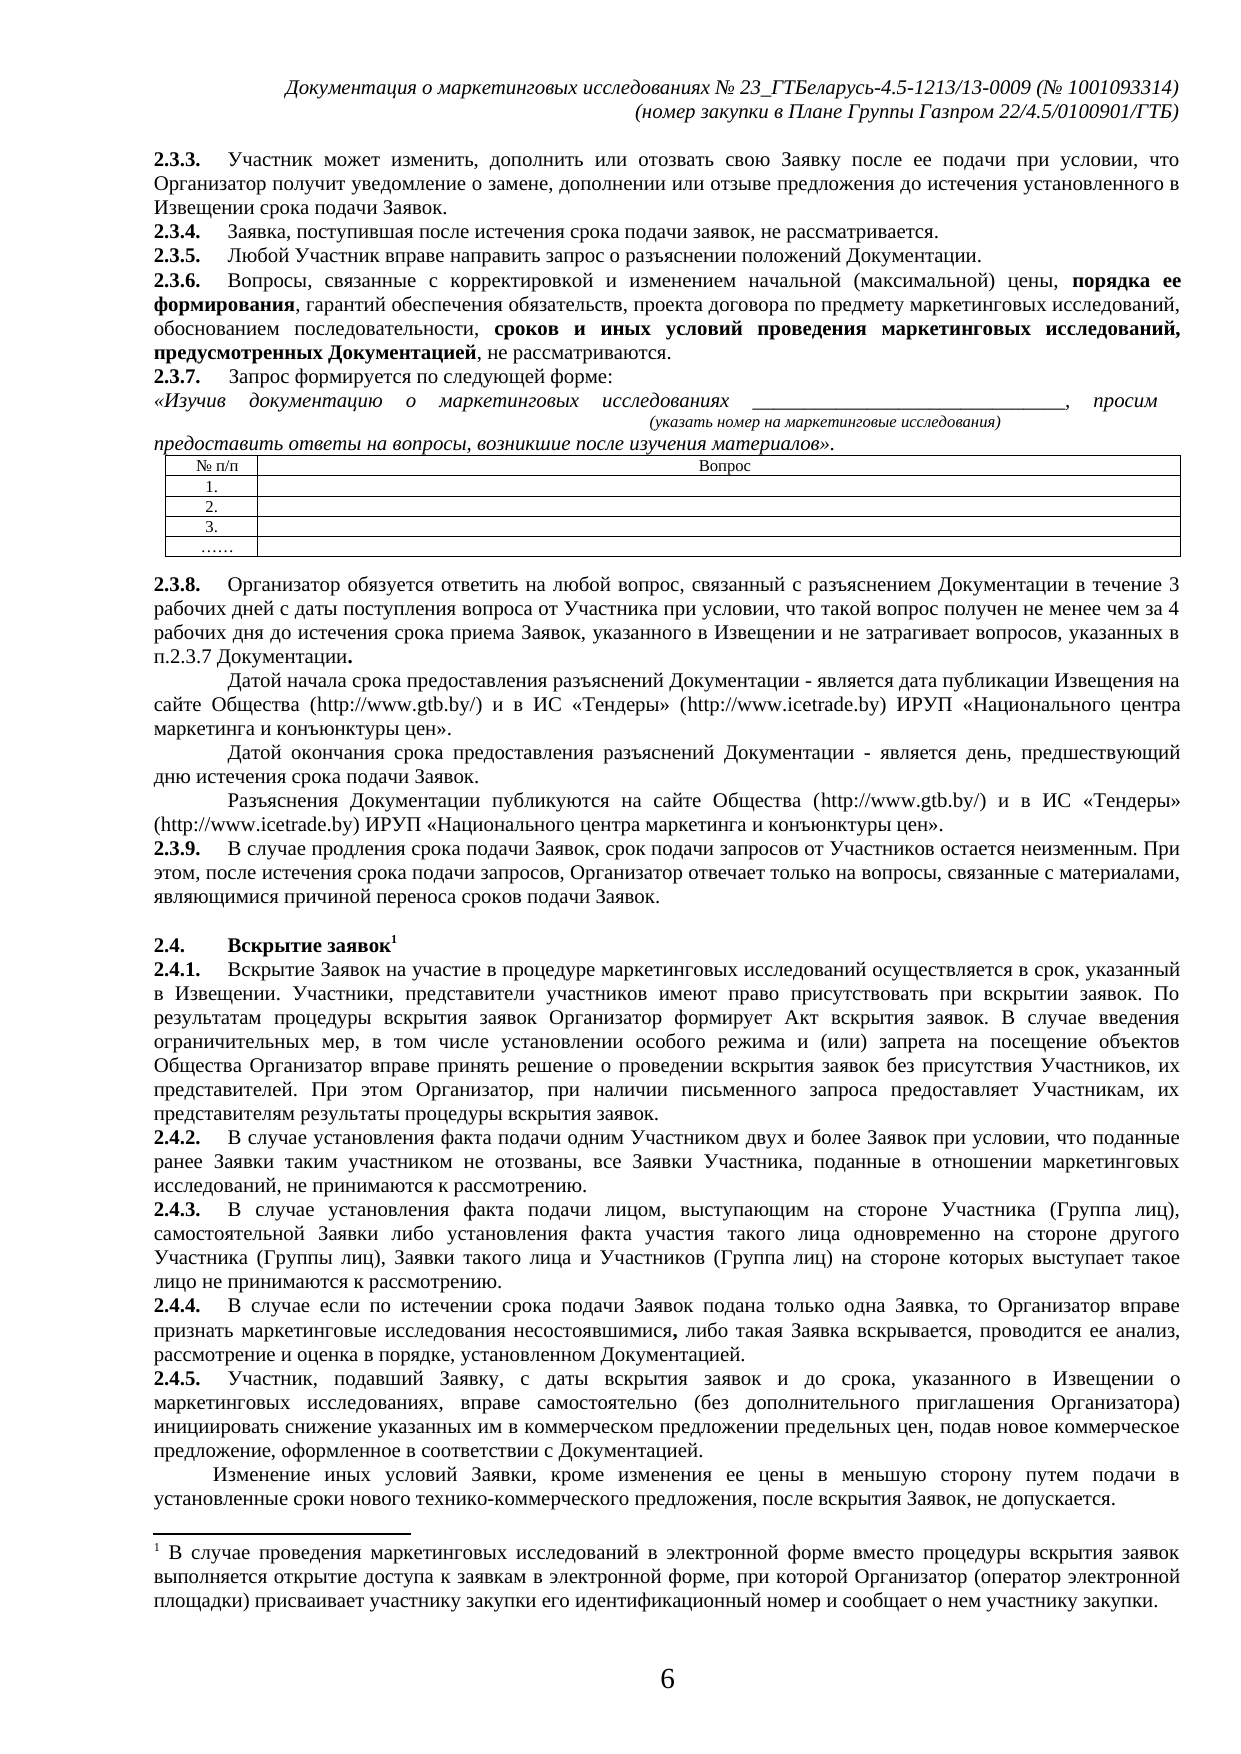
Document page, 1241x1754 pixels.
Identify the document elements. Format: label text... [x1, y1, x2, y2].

text Датой начала срока предоставления разъяснений Документации - является дата публикации Извещения на сайте Общества (http://www.gtb.by/) и в ИС «Тендеры» (http://www.icetrade.by) ИРУП «Национального центра маркетинга и конъюнктуры цен». [153, 668, 1181, 740]
list Любой Участник вправе направить запрос о разъяснении положений Документации. [153, 243, 1181, 267]
table_cell …… [166, 537, 257, 556]
list Участник, подавший Заявку, с даты вскрытия заявок и до срока, указанного в Извещении о маркетинговых исследованиях, вправе самостоятельно (без дополнительного приглашения Организатора) инициировать снижение указанных им в коммерческом предложении предельных цен, подав новое коммерческое предложение, оформленное в соответствии с Документацией. [153, 1366, 1181, 1462]
list В случае если по истечении срока подачи Заявок подана только одна Заявка, то Организатор вправе признать маркетинговые исследования несостоявшимися, либо такая Заявка вскрывается, проводится ее анализ, рассмотрение и оценка в порядке, установленном Документацией. [153, 1293, 1181, 1366]
table_header № п/п [166, 456, 257, 475]
list В случае установления факта подачи лицом, выступающим на стороне Участника (Группа лиц), самостоятельной Заявки либо установления факта участия такого лица одновременно на стороне другого Участника (Группы лиц), Заявки такого лица и Участников (Группа лиц) на стороне которых выступает такое лицо не принимаются к рассмотрению. [153, 1197, 1181, 1293]
text «Изучив документацию о маркетинговых исследованиях ______________________________, просим (указать номер на маркетинговые исследования) [153, 388, 1181, 431]
list Вскрытие Заявок на участие в процедуре маркетинговых исследований осуществляется в срок, указанный в Извещении. Участники, представители участников имеют право присутствовать при вскрытии заявок. По результатам процедуры вскрытия заявок Организатор формирует Акт вскрытия заявок. В случае введения ограничительных мер, в том числе установлении особого режима и (или) запрета на посещение объектов Общества Организатор вправе принять решение о проведении вскрытия заявок без присутствия Участников, их представителей. При этом Организатор, при наличии письменного запроса предоставляет Участникам, их представителям результаты процедуры вскрытия заявок. [153, 957, 1181, 1125]
text Изменение иных условий Заявки, кроме изменения ее цены в меньшую сторону путем подачи в установленные сроки нового технико-коммерческого предложения, после вскрытия Заявок, не допускается. [153, 1462, 1181, 1510]
text предоставить ответы на вопросы, возникшие после изучения материалов». [153, 431, 1181, 455]
table_cell [258, 537, 1180, 556]
table_cell 2. [166, 497, 257, 516]
list В случае установления факта подачи одним Участником двух и более Заявок при условии, что поданные ранее Заявки таким участником не отозваны, все Заявки Участника, поданные в отношении маркетинговых исследований, не принимаются к рассмотрению. [153, 1125, 1181, 1197]
table_cell 3. [166, 517, 257, 536]
list Запрос формируется по следующей форме: [153, 364, 1181, 388]
table_cell [258, 476, 1180, 496]
list Вопросы, связанные с корректировкой и изменением начальной (максимальной) цены, порядка ее формирования, гарантий обеспечения обязательств, проекта договора по предмету маркетинговых исследований, обоснованием последовательности, сроков и иных условий проведения маркетинговых исследований, предусмотренных Документацией, не рассматриваются. [153, 267, 1181, 364]
list Вскрытие заявок [153, 932, 1181, 957]
text Разъяснения Документации публикуются на сайте Общества (http://www.gtb.by/) и в ИС «Тендеры» (http://www.icetrade.by) ИРУП «Национального центра маркетинга и конъюнктуры цен». [153, 788, 1181, 836]
list Заявка, поступившая после истечения срока подачи заявок, не рассматривается. [153, 219, 1181, 243]
list В случае продления срока подачи Заявок, срок подачи запросов от Участников остается неизменным. При этом, после истечения срока подачи запросов, Организатор отвечает только на вопросы, связанные с материалами, являющимися причиной переноса сроков подачи Заявок. [153, 836, 1181, 908]
table_header Вопрос [258, 456, 1180, 475]
list Организатор обязуется ответить на любой вопрос, связанный с разъяснением Документации в течение 3 рабочих дней с даты поступления вопроса от Участника при условии, что такой вопрос получен не менее чем за 4 рабочих дня до истечения срока приема Заявок, указанного в Извещении и не затрагивает вопросов, указанных в п.2.3.7 Документации. [153, 572, 1181, 668]
table_cell [258, 497, 1180, 516]
table_cell 1. [166, 476, 257, 496]
list Участник может изменить, дополнить или отозвать свою Заявку после ее подачи при условии, что Организатор получит уведомление о замене, дополнении или отзыве предложения до истечения установленного в Извещении срока подачи Заявок. [153, 147, 1181, 219]
table_cell [258, 517, 1180, 536]
text Датой окончания срока предоставления разъяснений Документации - является день, предшествующий дню истечения срока подачи Заявок. [153, 740, 1181, 788]
